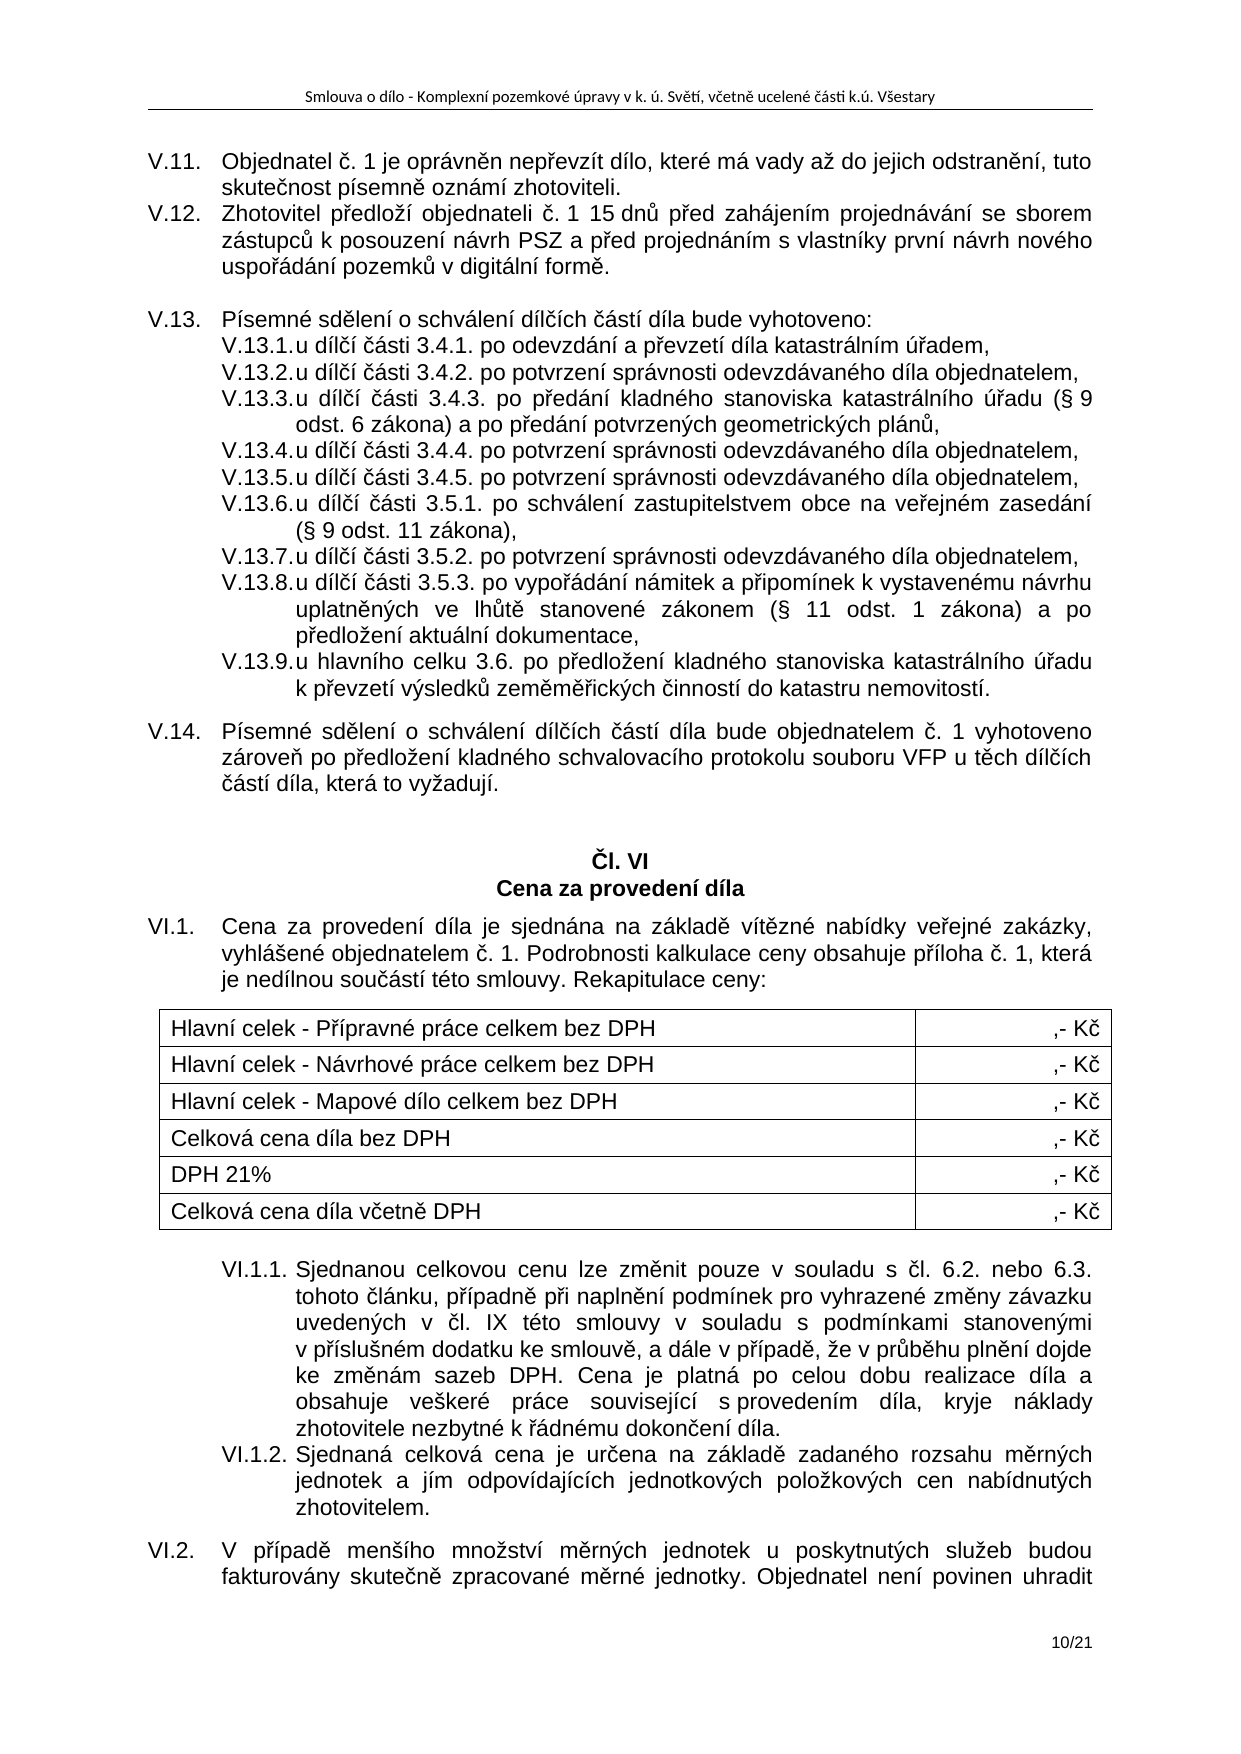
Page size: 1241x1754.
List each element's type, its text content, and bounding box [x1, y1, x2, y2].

text u dílčí části 3.4.2. po potvrzení správnosti odevzdávaného díla objednatelem, [221, 358, 1093, 385]
text u dílčí části 3.4.3. po předání kladného stanoviska katastrálního úřadu (§ 9 odst. 6 zákona) a po předání potvrzených geometrických plánů, [221, 385, 1093, 437]
table_cell ,- Kč [916, 1047, 1111, 1082]
text u hlavního celku 3.6. po předložení kladného stanoviska katastrálního úřadu k převzetí výsledků zeměměřických činností do katastru nemovitostí. [221, 648, 1093, 701]
table_cell ,- Kč [916, 1194, 1111, 1229]
text u dílčí části 3.5.1. po schválení zastupitelstvem obce na veřejném zasedání (§ 9 odst. 11 zákona), [221, 490, 1093, 543]
table_cell Hlavní celek - Návrhové práce celkem bez DPH [160, 1047, 915, 1082]
text u dílčí části 3.4.1. po odevzdání a převzetí díla katastrálním úřadem, [221, 332, 1093, 358]
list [148, 1537, 1093, 1589]
table_cell ,- Kč [916, 1084, 1111, 1119]
text Sjednaná celková cena je určena na základě zadaného rozsahu měrných jednotek a jím odpovídajících jednotkových položkových cen nabídnutých zhotovitelem. [221, 1441, 1093, 1520]
list Objednatel č. 1 je oprávněn nepřevzít dílo, které má vady až do jejich odstranění, tuto skutečnost písemně oznámí zhotoviteli. [148, 148, 1093, 200]
list Písemné sdělení o schválení dílčích částí díla bude vyhotoveno: [148, 306, 1093, 332]
table_cell DPH 21% [160, 1157, 915, 1192]
table_cell ,- Kč [916, 1157, 1111, 1192]
table_cell ,- Kč [916, 1120, 1111, 1156]
table_cell Hlavní celek - Mapové dílo celkem bez DPH [160, 1084, 915, 1119]
text u dílčí části 3.5.2. po potvrzení správnosti odevzdávaného díla objednatelem, [221, 543, 1093, 569]
table_cell Celková cena díla bez DPH [160, 1120, 915, 1156]
list Písemné sdělení o schválení dílčích částí díla bude objednatelem č. 1 vyhotoveno zároveň po předložení kladného schvalovacího protokolu souboru VFP u těch dílčích částí díla, která to vyžadují. [148, 718, 1093, 797]
list Zhotovitel předloží objednateli č. 1 15 dnů před zahájením projednávání se sborem zástupců k posouzení návrh PSZ a před projednáním s vlastníky první návrh nového uspořádání pozemků v digitální formě. [148, 200, 1093, 279]
list Cena za provedení díla je sjednána na základě vítězné nabídky veřejné zakázky, vyhlášené objednatelem č. 1. Podrobnosti kalkulace ceny obsahuje příloha č. 1, která je nedílnou součástí této smlouvy. Rekapitulace ceny: [148, 913, 1093, 992]
text u dílčí části 3.5.3. po vypořádání námitek a připomínek k vystavenému návrhu uplatněných ve lhůtě stanovené zákonem (§ 11 odst. 1 zákona) a po předložení aktuální dokumentace, [221, 569, 1093, 648]
text Sjednanou celkovou cenu lze změnit pouze v souladu s čl. 6.2. nebo 6.3. tohoto článku, případně při naplnění podmínek pro vyhrazené změny závazku uvedených v čl. IX této smlouvy v souladu s podmínkami stanovenými v příslušném dodatku ke smlouvě, a dále v případě, že v průběhu plnění dojde ke změnám sazeb DPH. Cena je platná po celou dobu realizace díla a obsahuje veškeré práce související s provedením díla, kryje náklady zhotovitele nezbytné k řádnému dokončení díla. [221, 1256, 1093, 1441]
table_header ,- Kč [916, 1010, 1111, 1046]
subtitle Čl. VI Cena za provedení díla [148, 848, 1093, 901]
text u dílčí části 3.4.5. po potvrzení správnosti odevzdávaného díla objednatelem, [221, 464, 1093, 490]
text u dílčí části 3.4.4. po potvrzení správnosti odevzdávaného díla objednatelem, [221, 437, 1093, 464]
table_header Hlavní celek - Přípravné práce celkem bez DPH [160, 1010, 915, 1046]
table_cell Celková cena díla včetně DPH [160, 1194, 915, 1229]
